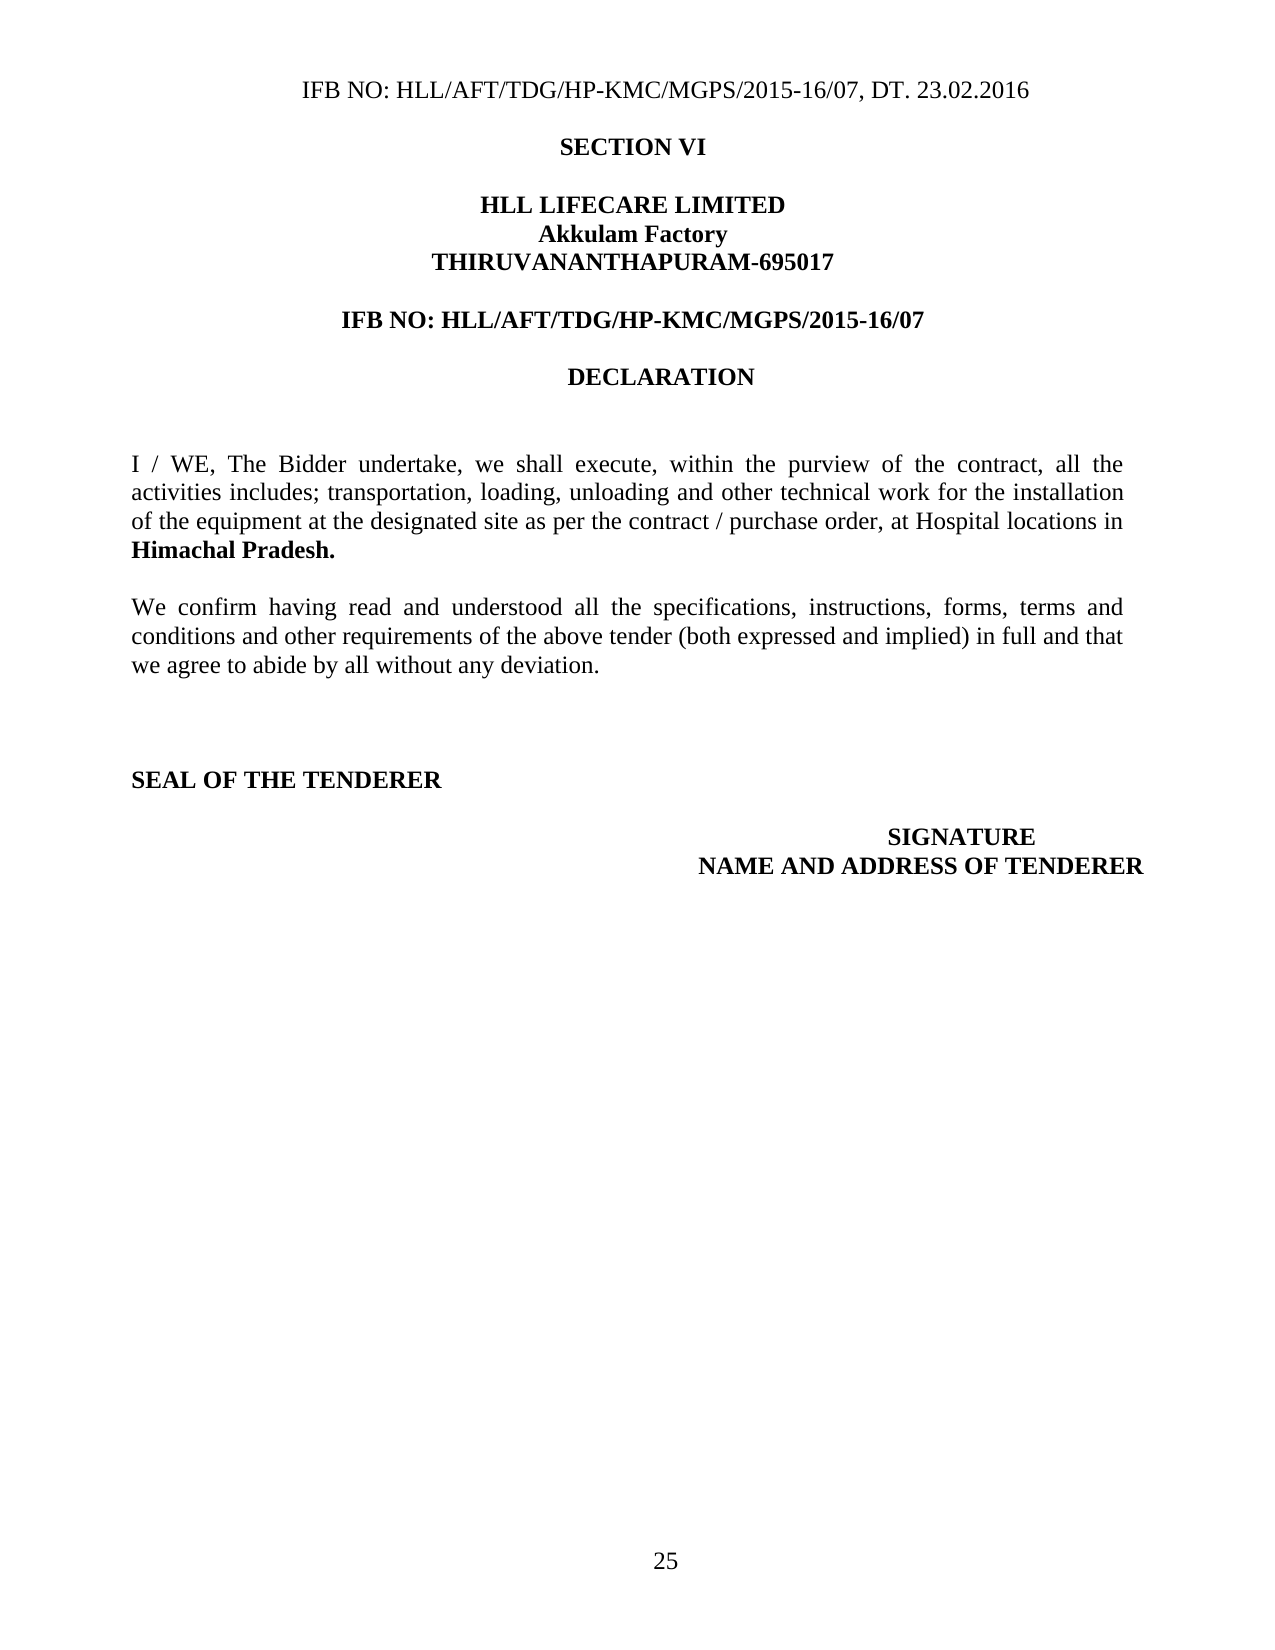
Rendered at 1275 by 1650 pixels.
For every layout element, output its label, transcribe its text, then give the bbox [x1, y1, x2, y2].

text We confirm having read and understood all the specifications, instructions, forms, terms and conditions and other requirements of the above tender (both expressed and implied) in full and that we agree to abide by all without any deviation. [131, 592, 1125, 679]
text THIRUVANANTHAPURAM-695017 [131, 247, 1134, 276]
text NAME AND ADDRESS OF TENDERER [131, 851, 1144, 880]
text Akkulam Factory [131, 219, 1134, 247]
text IFB NO: HLL/AFT/TDG/HP-KMC/MGPS/2015-16/07 [131, 305, 1134, 334]
text SIGNATURE [131, 822, 1200, 851]
subtitle HLL LIFECARE LIMITED [131, 190, 1134, 219]
subtitle DECLARATION [187, 362, 1134, 391]
text SEAL OF THE TENDERER [131, 765, 1200, 794]
subtitle SECTION VI [131, 132, 1134, 161]
text I / WE, The Bidder undertake, we shall execute, within the purview of the contract, all the activities includes; transportation, loading, unloading and other technical work for the installation of the equipment at the designated site as per the contract / purchase order, at Hospital locations in Himachal Pradesh. [131, 449, 1125, 564]
